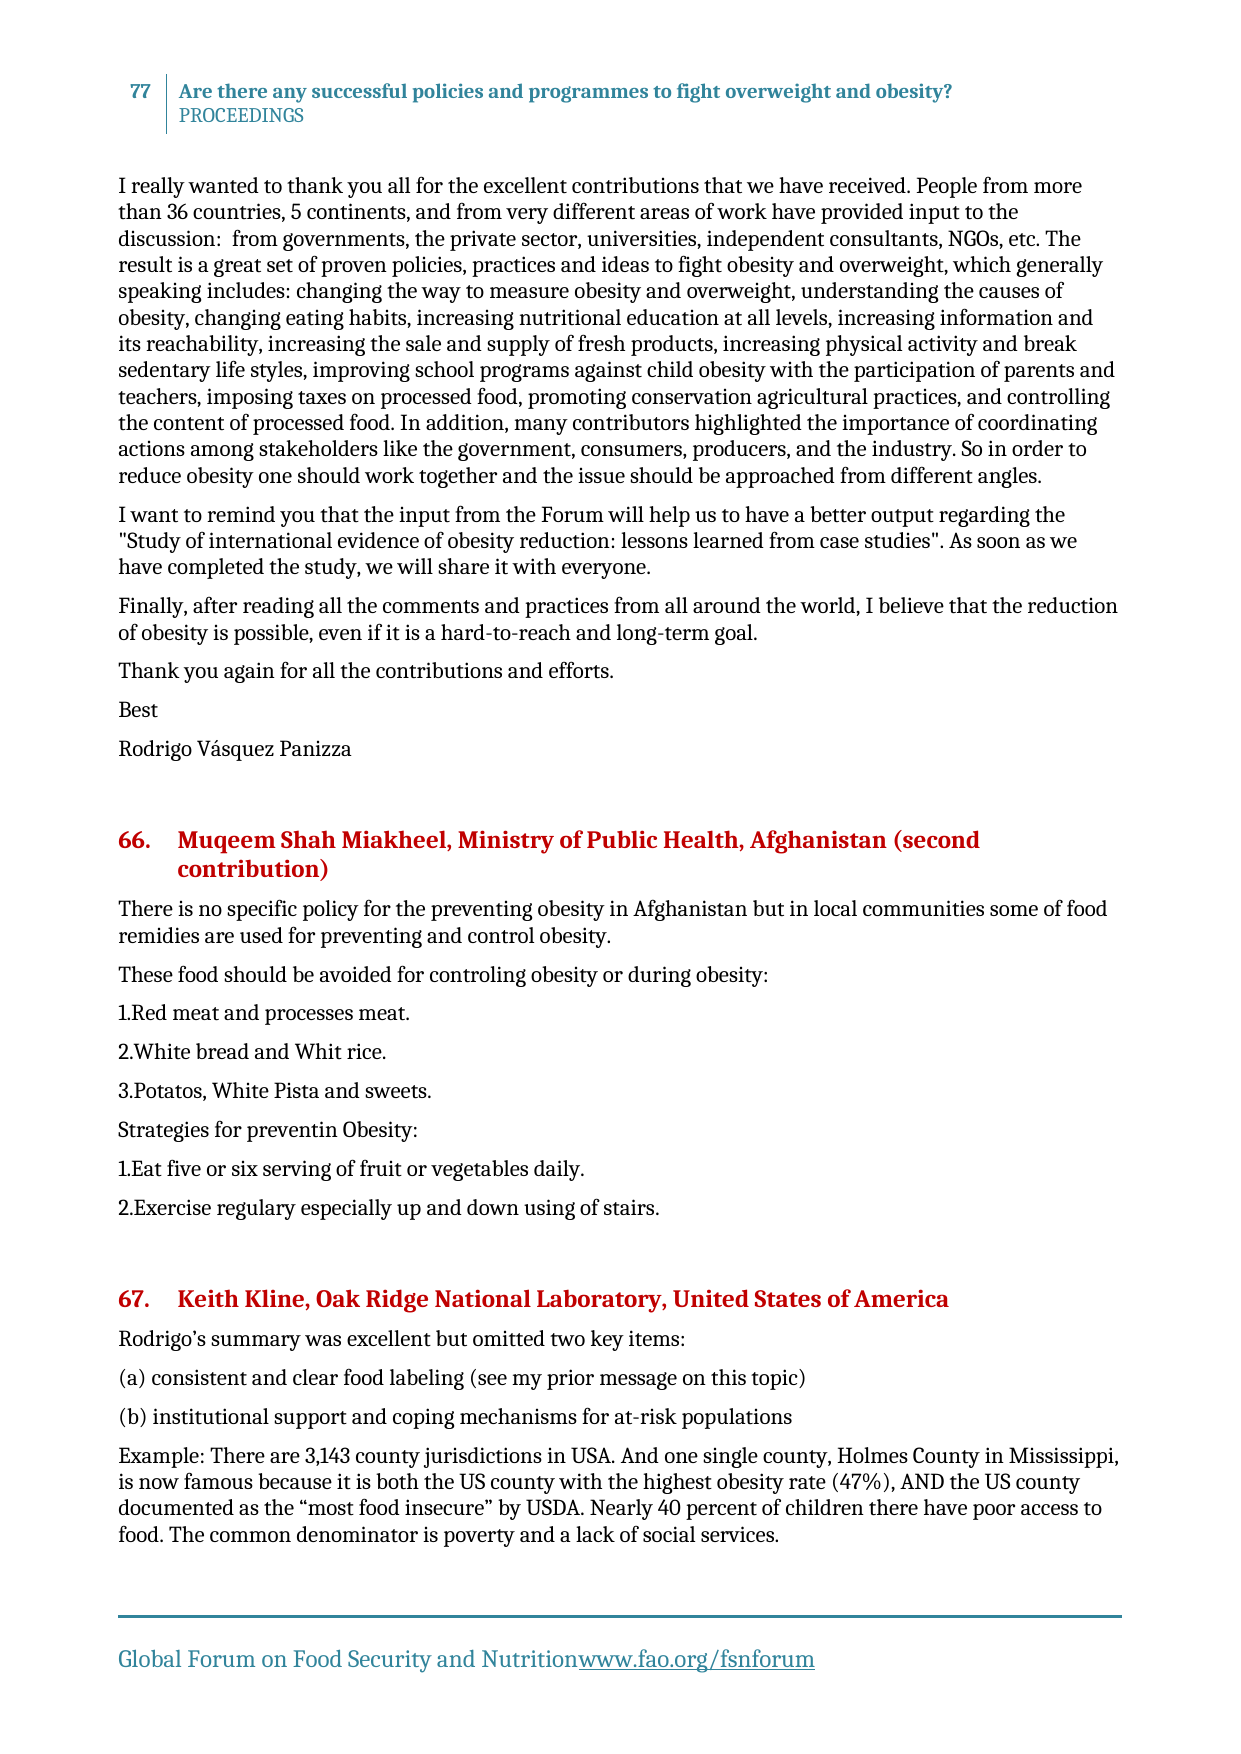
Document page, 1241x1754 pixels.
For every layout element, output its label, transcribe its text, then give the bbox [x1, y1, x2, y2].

text These food should be avoided for controling obesity or during obesity: [118, 961, 1122, 988]
text Thank you again for all the contributions and efforts. [118, 658, 1122, 684]
text 2.White bread and Whit rice. [118, 1039, 1122, 1065]
text Strategies for preventin Obesity: [118, 1117, 1122, 1143]
text I want to remind you that the input from the Forum will help us to have a better output regarding the "Study of international evidence of obesity reduction: lessons learned from case studies". As soon as we have completed the study, we will share it with everyone. [118, 501, 1122, 581]
text 1.Eat five or six serving of fruit or vegetables daily. [118, 1156, 1122, 1182]
text 2.Exercise regulary especially up and down using of stairs. [118, 1194, 1122, 1221]
text (a) consistent and clear food labeling (see my prior message on this topic) [118, 1365, 1122, 1391]
text Finally, after reading all the comments and practices from all around the world, I believe that the reduction of obesity is possible, even if it is a hard-to-reach and long-term goal. [118, 593, 1122, 646]
text (b) institutional support and coping mechanisms for at-risk populations [118, 1404, 1122, 1430]
text Rodrigo Vásquez Panizza [118, 736, 1122, 762]
text Example: There are 3,143 county jurisdictions in USA. And one single county, Holmes County in Mississippi, is now famous because it is both the US county with the highest obesity rate (47%), AND the US county documented as the “most food insecure” by USDA. Nearly 40 percent of children there have poor access to food. The common denominator is poverty and a lack of social services. [118, 1442, 1122, 1548]
text There is no specific policy for the preventing obesity in Afghanistan but in local communities some of food remidies are used for preventing and control obesity. [118, 896, 1122, 949]
subtitle Keith Kline, Oak Ridge National Laboratory, United States of America [118, 1285, 1122, 1313]
text 3.Potatos, White Pista and sweets. [118, 1078, 1122, 1104]
text Best [118, 697, 1122, 723]
subtitle Muqeem Shah Miakheel, Ministry of Public Health, Afghanistan (second contribution) [118, 826, 1122, 884]
text 1.Red meat and processes meat. [118, 1000, 1122, 1027]
text I really wanted to thank you all for the excellent contributions that we have received. People from more than 36 countries, 5 continents, and from very different areas of work have provided input to the discussion: from governments, the private sector, universities, independent consultants, NGOs, etc. The result is a great set of proven policies, practices and ideas to fight obesity and overweight, which generally speaking includes: changing the way to measure obesity and overweight, understanding the causes of obesity, changing eating habits, increasing nutritional education at all levels, increasing information and its reachability, increasing the sale and supply of fresh products, increasing physical activity and break sedentary life styles, improving school programs against child obesity with the participation of parents and teachers, imposing taxes on processed food, promoting conservation agricultural practices, and controlling the content of processed food. In addition, many contributors highlighted the importance of coordinating actions among stakeholders like the government, consumers, producers, and the industry. So in order to reduce obesity one should work together and the issue should be approached from different angles. [118, 173, 1122, 489]
text Rodrigo’s summary was excellent but omitted two key items: [118, 1326, 1122, 1352]
